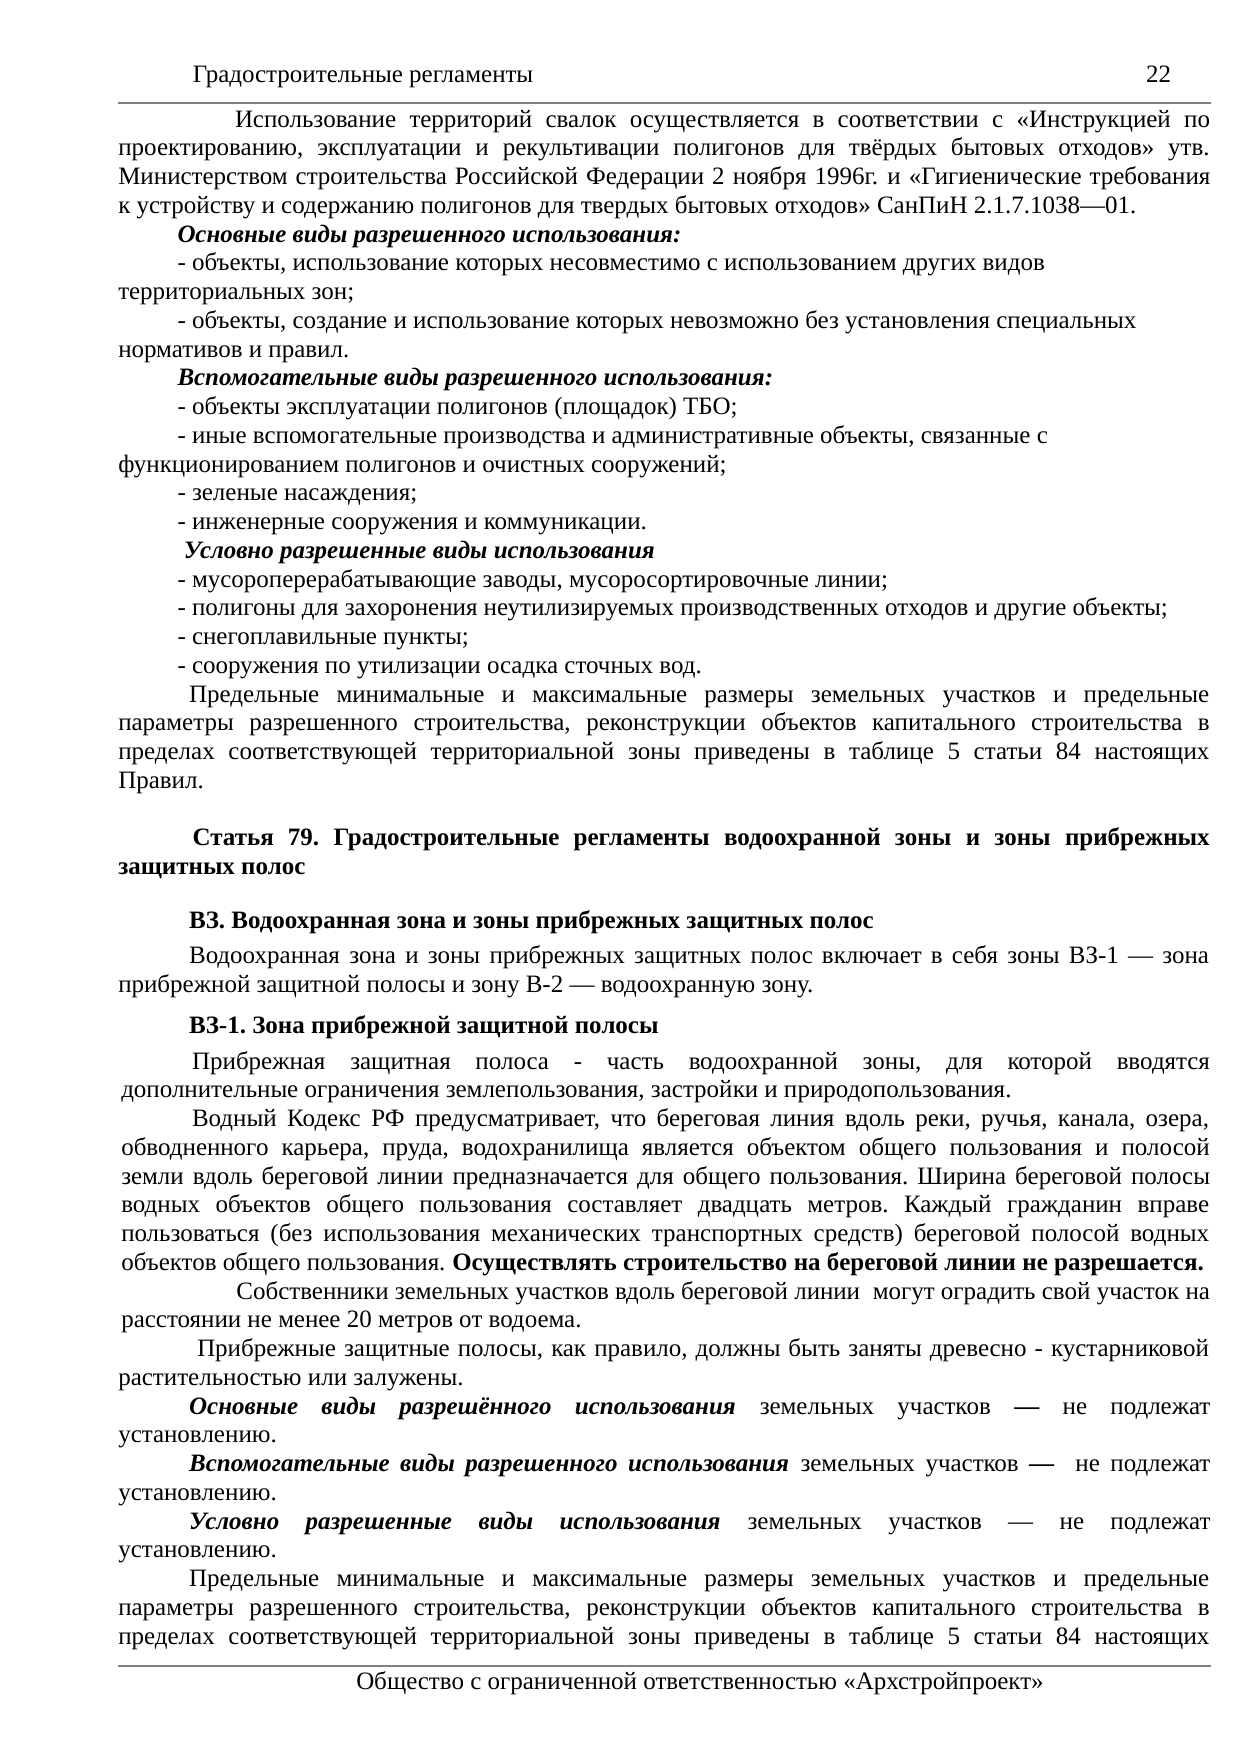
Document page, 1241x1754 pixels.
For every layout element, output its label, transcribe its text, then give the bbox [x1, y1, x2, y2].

text Основные виды разрешенного использования: - объекты, использование которых несовместимо с использованием других видов территориальных зон; - объекты, создание и использование которых невозможно без установления специальных нормативов и правил. Вспомогательные виды разрешенного использования: - объекты эксплуатации полигонов (площадок) ТБО; - иные вспомогательные производства и административные объекты, связанные с функционированием полигонов и очистных сооружений; - зеленые насаждения; - инженерные сооружения и коммуникации. Условно разрешенные виды использования - мусороперерабатывающие заводы, мусоросортировочные линии; - полигоны для захоронения неутилизируемых производственных отходов и другие объекты; - снегоплавильные пункты; - сооружения по утилизации осадка сточных вод. [118, 219, 1211, 679]
list Прибрежная защитная полоса - часть водоохранной зоны, для которой вводятся дополнительные ограничения землепользования, застройки и природопользования. [121, 1046, 1211, 1103]
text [118, 1563, 1211, 1649]
text Использование территорий свалок осуществляется в соответствии с «Инструкцией по проектированию, эксплуатации и рекультивации полигонов для твёрдых бытовых отходов» утв. Министерством строительства Российской Федерации 2 ноября 1996г. и «Гигиенические требования к устройству и содержанию полигонов для твердых бытовых отходов» СанПиН 2.1.7.1038—01. [118, 104, 1211, 219]
text Вспомогательные виды разрешенного использования земельных участков — не подлежат установлению. [118, 1448, 1211, 1506]
text Водоохранная зона и зоны прибрежных защитных полос включает в себя зоны ВЗ-1 — зона прибрежной защитной полосы и зону В-2 — водоохранную зону. [118, 940, 1211, 997]
text ВЗ. Водоохранная зона и зоны прибрежных защитных полос [118, 905, 1211, 934]
text ВЗ-1. Зона прибрежной защитной полосы [118, 1011, 1211, 1039]
text Статья 79. Градостроительные регламенты водоохранной зоны и зоны прибрежных защитных полос [118, 794, 1211, 880]
text Условно разрешенные виды использования земельных участков — не подлежат установлению. [118, 1506, 1211, 1563]
text Прибрежные защитные полосы, как правило, должны быть заняты древесно - кустарниковой растительностью или залужены. [118, 1333, 1211, 1391]
text Водный Кодекс РФ предусматривает, что береговая линия вдоль реки, ручья, канала, озера, обводненного карьера, пруда, водохранилища является объектом общего пользования и полосой земли вдоль береговой линии предназначается для общего пользования. Ширина береговой полосы водных объектов общего пользования составляет двадцать метров. Каждый гражданин вправе пользоваться (без использования механических транспортных средств) береговой полосой водных объектов общего пользования. Осуществлять строительство на береговой линии не разрешается. Собственники земельных участков вдоль береговой линии могут оградить свой участок на расстоянии не менее 20 метров от водоема. [121, 1103, 1211, 1333]
text Основные виды разрешённого использования земельных участков — не подлежат установлению. [118, 1391, 1211, 1448]
